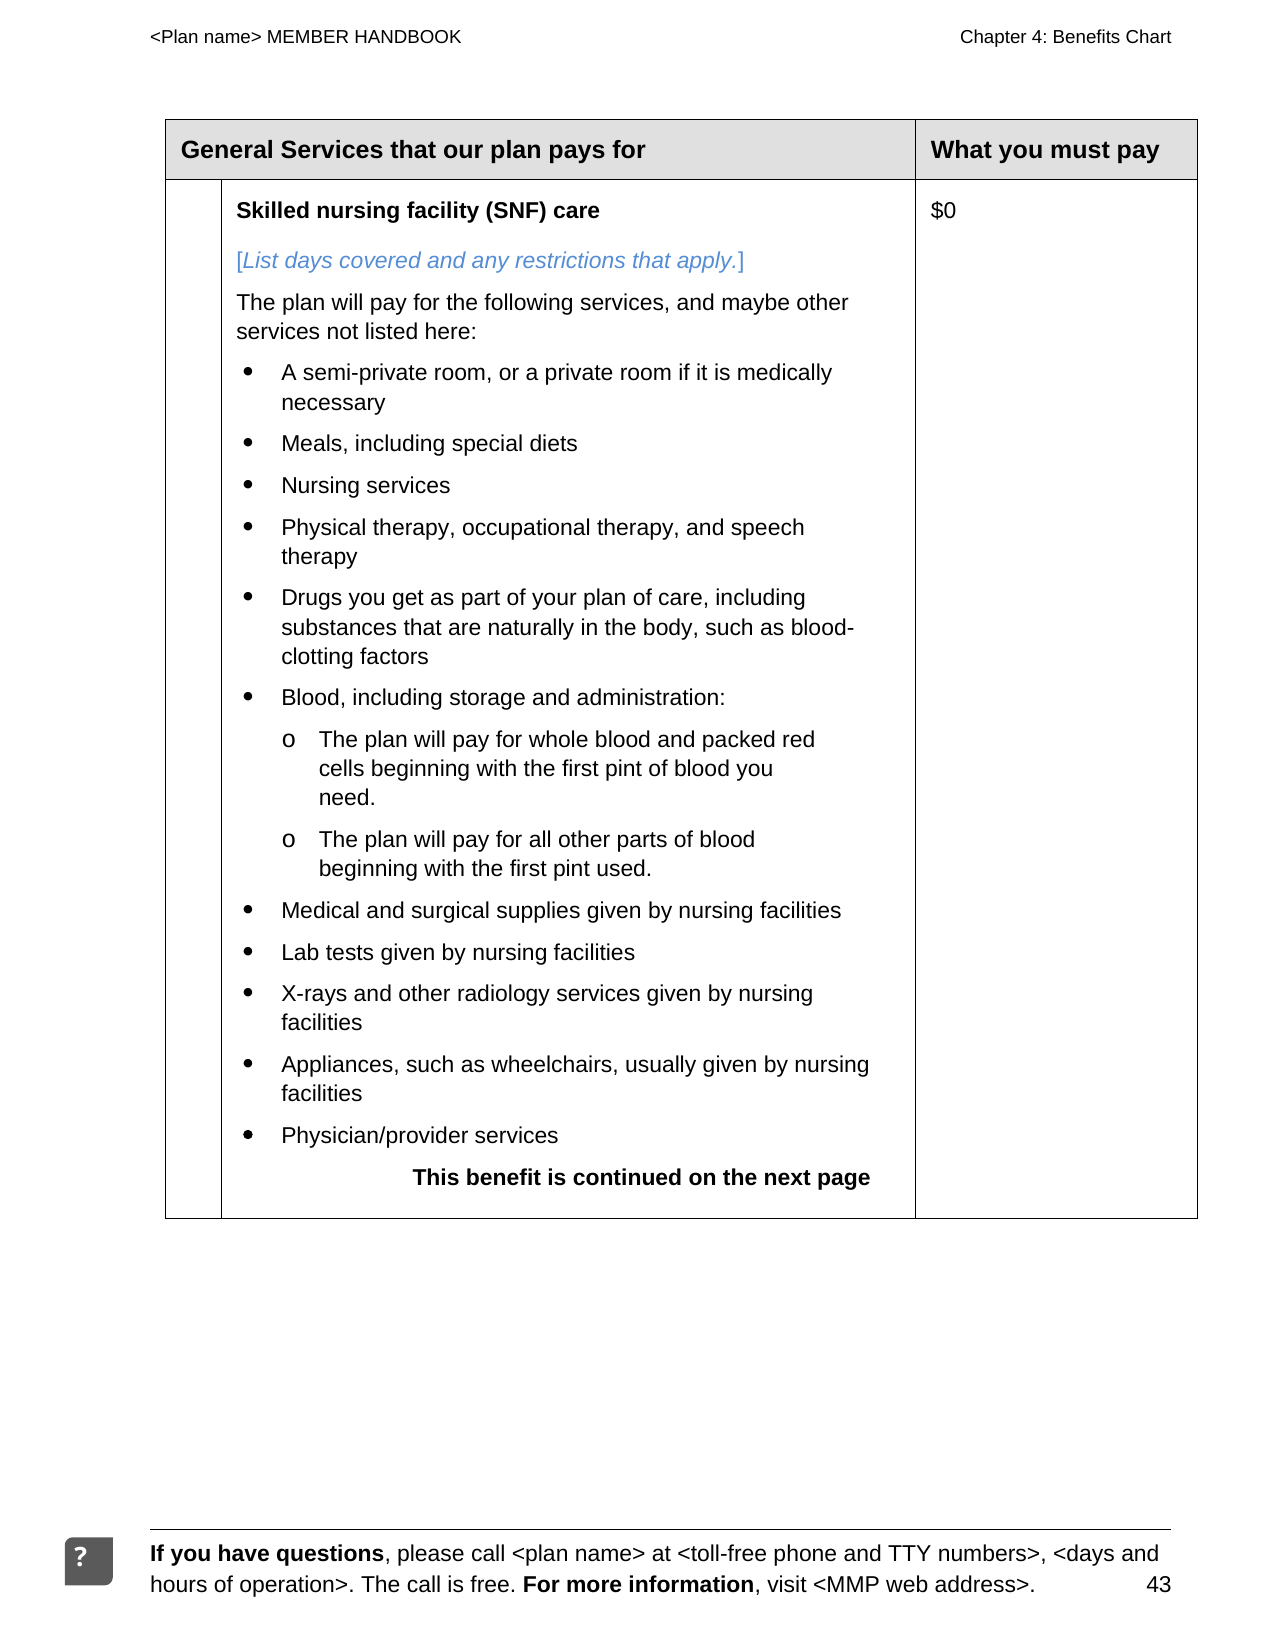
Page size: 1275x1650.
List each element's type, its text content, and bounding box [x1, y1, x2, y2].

table_cell [166, 180, 221, 1218]
table_cell $0 [916, 180, 1197, 1218]
table_cell Skilled nursing facility (SNF) care [List days covered and any restrictions that apply.] The plan will pay for the following services, and maybe other services not listed here: A semi-private room, or a private room if it is medically necessary Meals, including special diets Nursing services Physical therapy, occupational therapy, and speech therapy Drugs you get as part of your plan of care, including substances that are naturally in the body, such as blood-clotting factors Blood, including storage and administration: The plan will pay for whole blood and packed red cells beginning with the first pint of blood you need. The plan will pay for all other parts of blood beginning with the first pint used. Medical and surgical supplies given by nursing facilities Lab tests given by nursing facilities X-rays and other radiology services given by nursing facilities Appliances, such as wheelchairs, usually given by nursing facilities Physician/provider services This benefit is continued on the next page [222, 180, 915, 1218]
table_header General Services that our plan pays for [166, 120, 915, 179]
table_header What you must pay [916, 120, 1197, 179]
